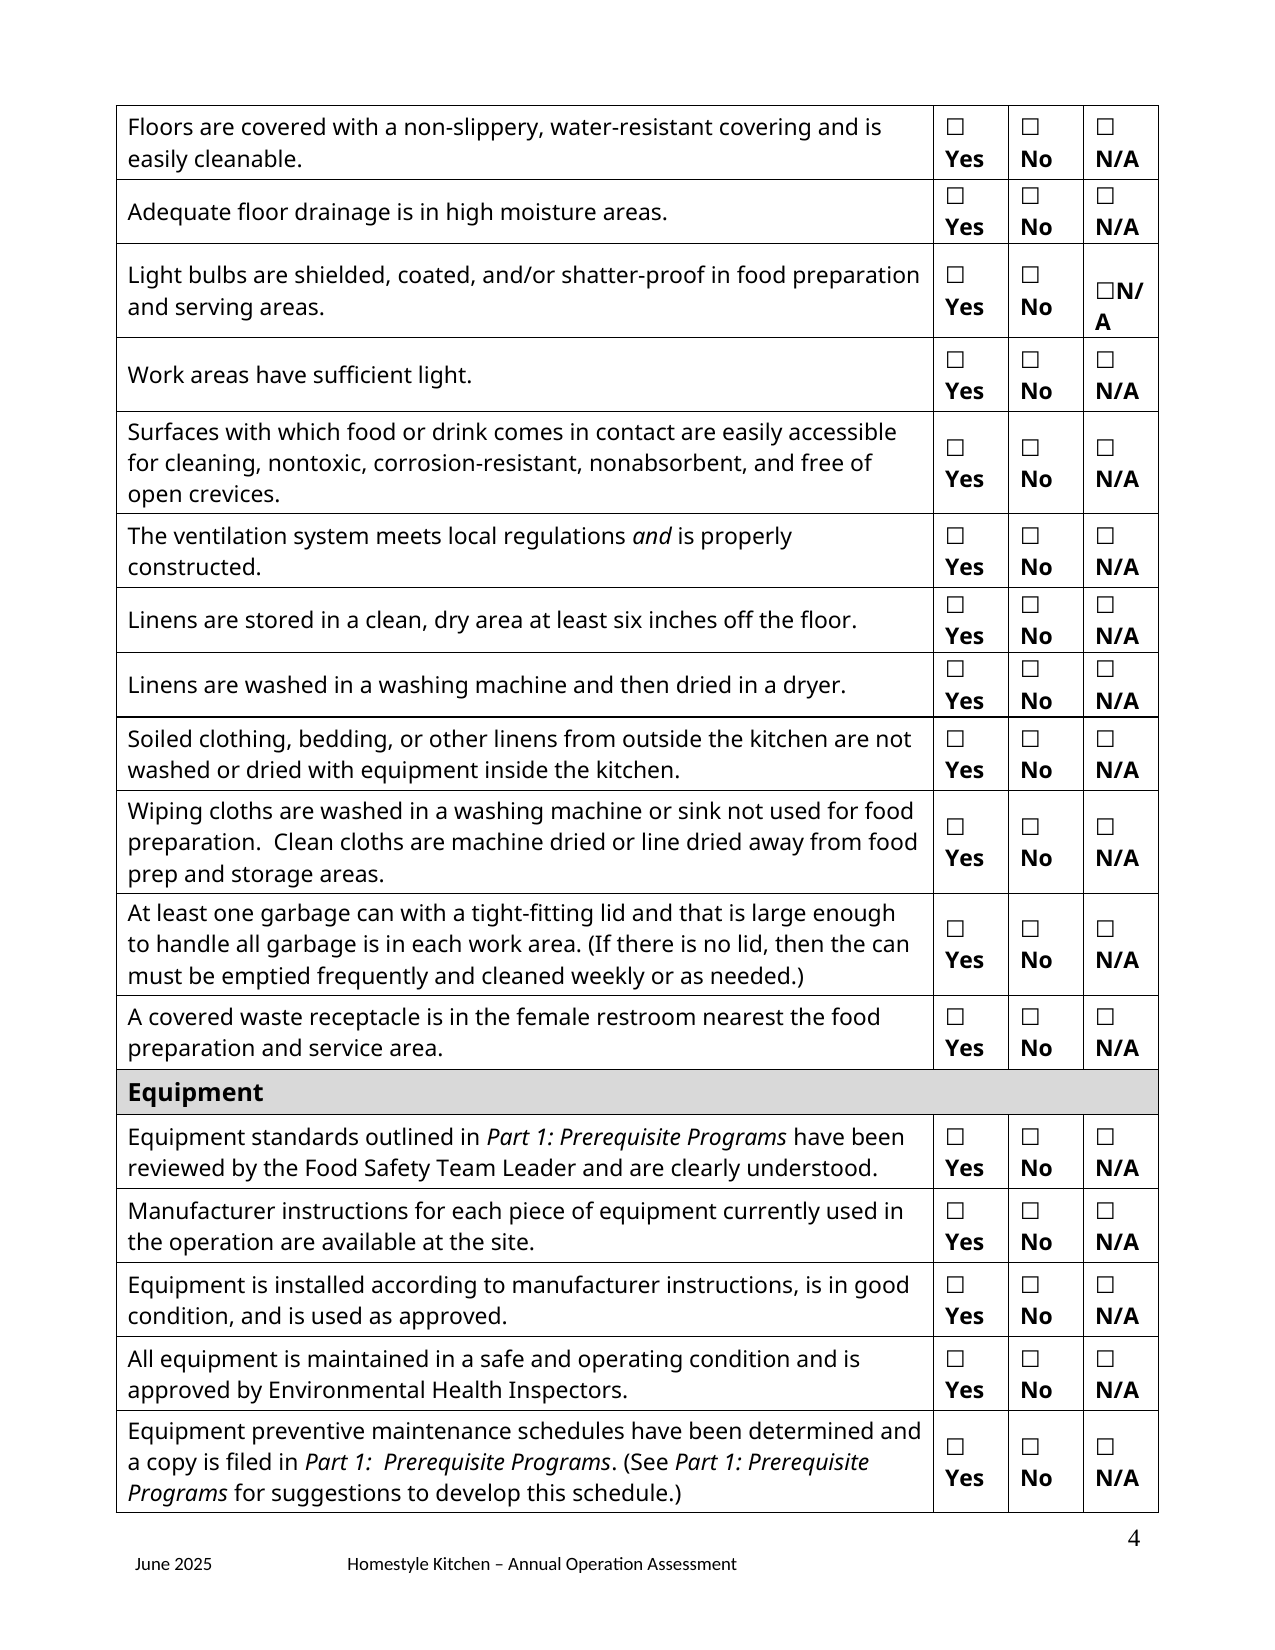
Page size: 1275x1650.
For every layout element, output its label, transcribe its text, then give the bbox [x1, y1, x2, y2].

table_cell Yes [934, 791, 1008, 892]
table_cell N/A [1084, 653, 1158, 716]
table_cell N/A [1084, 588, 1158, 652]
table_cell Yes [934, 1189, 1008, 1262]
table_cell No [1009, 412, 1083, 513]
table_cell Equipment preventive maintenance schedules have been determined and a copy is filed in Part 1: Prerequisite Programs. (See Part 1: Prerequisite Programs for suggestions to develop this schedule.) [117, 1411, 933, 1512]
table_cell Manufacturer instructions for each piece of equipment currently used in the operation are available at the site. [117, 1189, 933, 1262]
table_cell Yes [934, 106, 1008, 179]
table_cell A covered waste receptacle is in the female restroom nearest the food preparation and service area. [117, 996, 933, 1068]
table_cell Yes [934, 653, 1008, 716]
table_cell No [1009, 1115, 1083, 1188]
table_cell N/A [1084, 412, 1158, 513]
table_cell N/A [1084, 718, 1158, 790]
table_cell N/A [1084, 180, 1158, 242]
table_cell N/A [1084, 1337, 1158, 1410]
table_cell N/A [1084, 1189, 1158, 1262]
table_cell N/A [1084, 244, 1158, 337]
table_cell No [1009, 180, 1083, 242]
table_cell Yes [934, 1337, 1008, 1410]
table_cell No [1009, 244, 1083, 337]
table_cell N/A [1084, 1115, 1158, 1188]
table_cell Equipment standards outlined in Part 1: Prerequisite Programs have been reviewed by the Food Safety Team Leader and are clearly understood. [117, 1115, 933, 1188]
table_cell No [1009, 791, 1083, 892]
table_cell No [1009, 718, 1083, 790]
table_cell Surfaces with which food or drink comes in contact are easily accessible for cleaning, nontoxic, corrosion-resistant, nonabsorbent, and free of open crevices. [117, 412, 933, 513]
table_cell N/A [1084, 791, 1158, 892]
table_cell N/A [1084, 996, 1158, 1068]
table_cell Floors are covered with a non-slippery, water-resistant covering and is easily cleanable. [117, 106, 933, 179]
table_cell Adequate floor drainage is in high moisture areas. [117, 180, 933, 242]
table_cell Yes [934, 996, 1008, 1068]
table_cell No [1009, 1189, 1083, 1262]
table_cell Yes [934, 1115, 1008, 1188]
table_cell Yes [934, 244, 1008, 337]
table_cell No [1009, 1411, 1083, 1512]
table_cell Yes [934, 412, 1008, 513]
table_cell N/A [1084, 338, 1158, 411]
table_cell Yes [934, 894, 1008, 994]
table_cell No [1009, 338, 1083, 411]
table_cell No [1009, 894, 1083, 994]
table_cell N/A [1084, 1263, 1158, 1336]
table_cell No [1009, 1337, 1083, 1410]
table_cell At least one garbage can with a tight-fitting lid and that is large enough to handle all garbage is in each work area. (If there is no lid, then the can must be emptied frequently and cleaned weekly or as needed.) [117, 894, 933, 994]
table_cell N/A [1084, 1411, 1158, 1512]
table_cell Wiping cloths are washed in a washing machine or sink not used for food preparation. Clean cloths are machine dried or line dried away from food prep and storage areas. [117, 791, 933, 892]
table_cell The ventilation system meets local regulations and is properly constructed. [117, 514, 933, 587]
table_cell Equipment [117, 1070, 1158, 1114]
table_cell Yes [934, 1263, 1008, 1336]
table_cell No [1009, 514, 1083, 587]
table_cell Yes [934, 180, 1008, 242]
table_cell Yes [934, 338, 1008, 411]
table_cell No [1009, 588, 1083, 652]
table_cell No [1009, 996, 1083, 1068]
table_cell Soiled clothing, bedding, or other linens from outside the kitchen are not washed or dried with equipment inside the kitchen. [117, 718, 933, 790]
table_cell All equipment is maintained in a safe and operating condition and is approved by Environmental Health Inspectors. [117, 1337, 933, 1410]
table_cell Linens are stored in a clean, dry area at least six inches off the floor. [117, 588, 933, 652]
table_cell No [1009, 653, 1083, 716]
table_cell N/A [1084, 894, 1158, 994]
table_cell Yes [934, 718, 1008, 790]
table_cell N/A [1084, 106, 1158, 179]
table_cell No [1009, 1263, 1083, 1336]
table_cell Light bulbs are shielded, coated, and/or shatter-proof in food preparation and serving areas. [117, 244, 933, 337]
table_cell Work areas have sufficient light. [117, 338, 933, 411]
table_cell Equipment is installed according to manufacturer instructions, is in good condition, and is used as approved. [117, 1263, 933, 1336]
table_cell Yes [934, 1411, 1008, 1512]
table_cell No [1009, 106, 1083, 179]
table_cell N/A [1084, 514, 1158, 587]
table_cell Yes [934, 514, 1008, 587]
table_cell Linens are washed in a washing machine and then dried in a dryer. [117, 653, 933, 716]
table_cell Yes [934, 588, 1008, 652]
